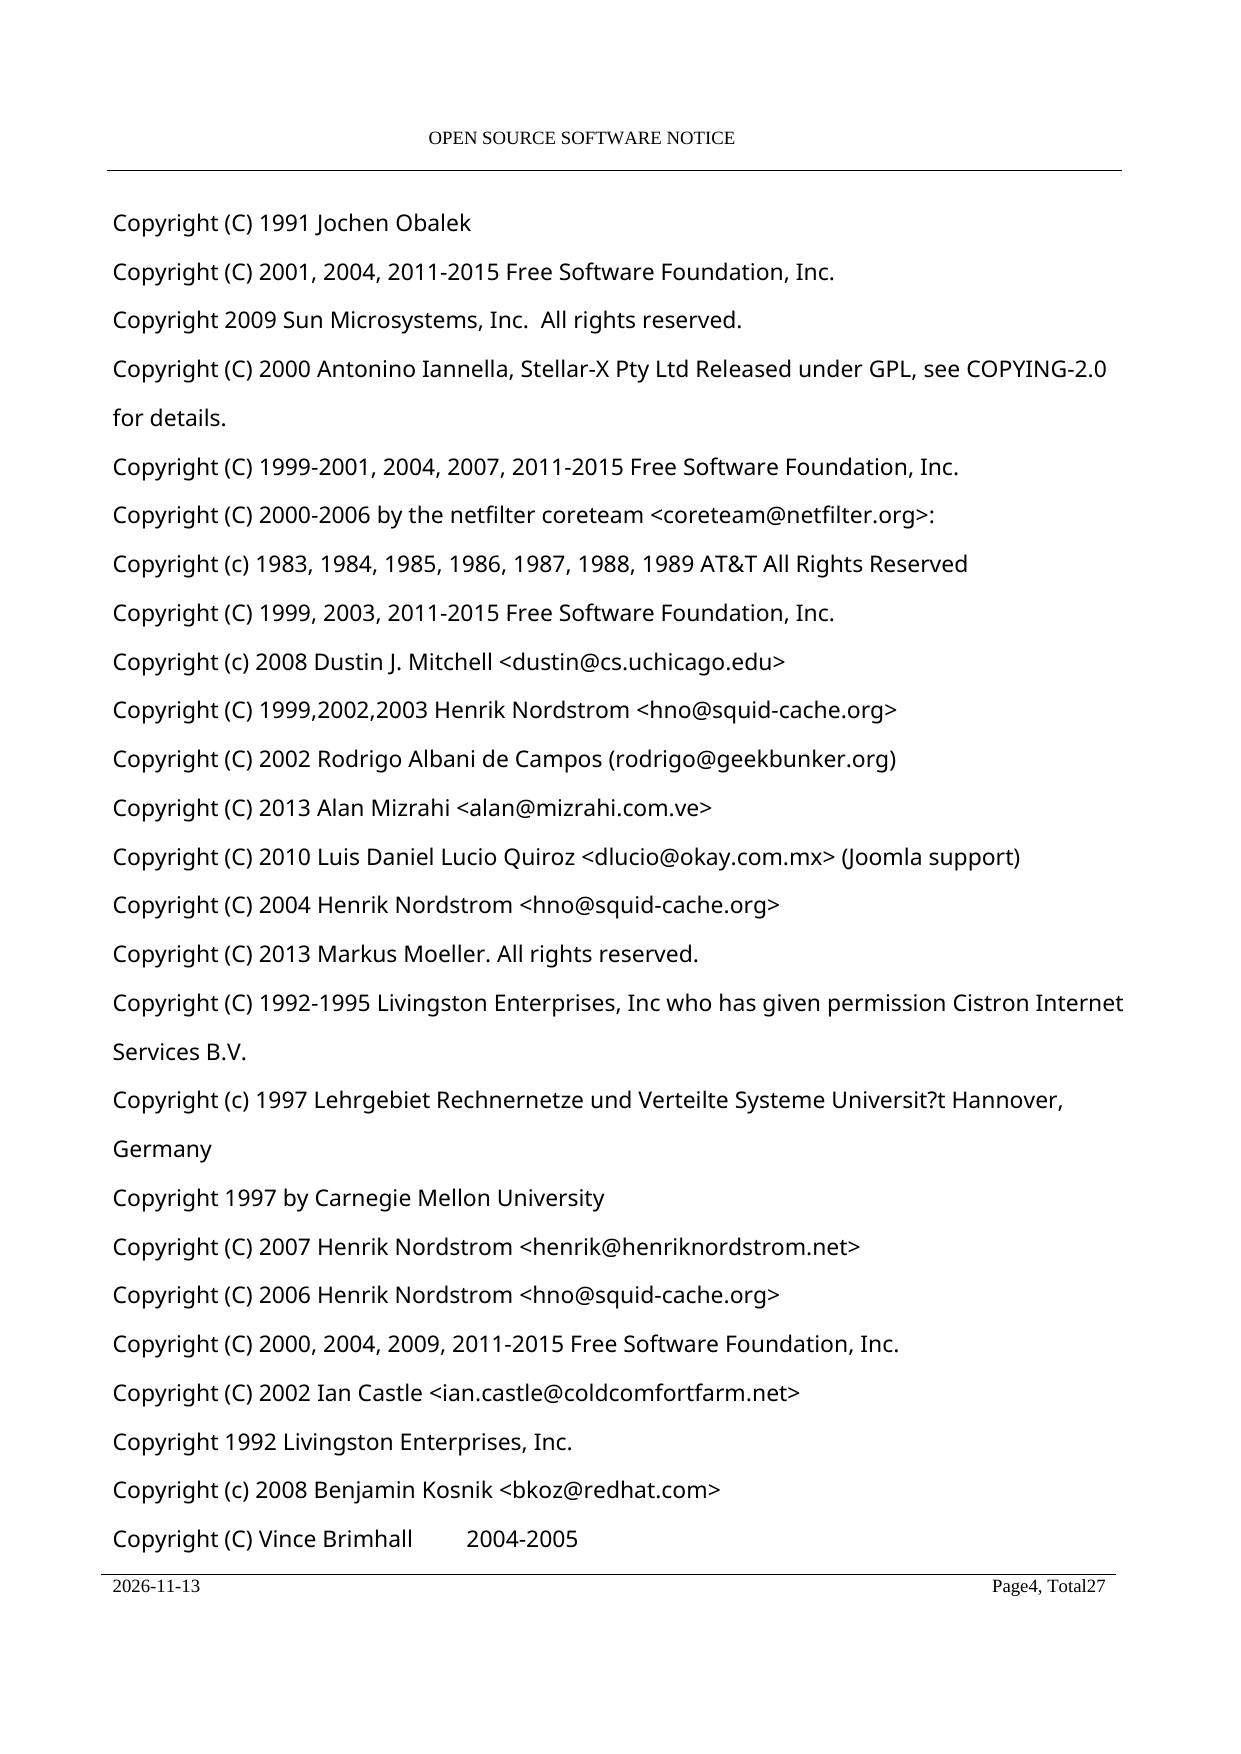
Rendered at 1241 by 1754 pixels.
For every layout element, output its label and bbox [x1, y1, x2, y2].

text [112, 206, 1128, 1555]
